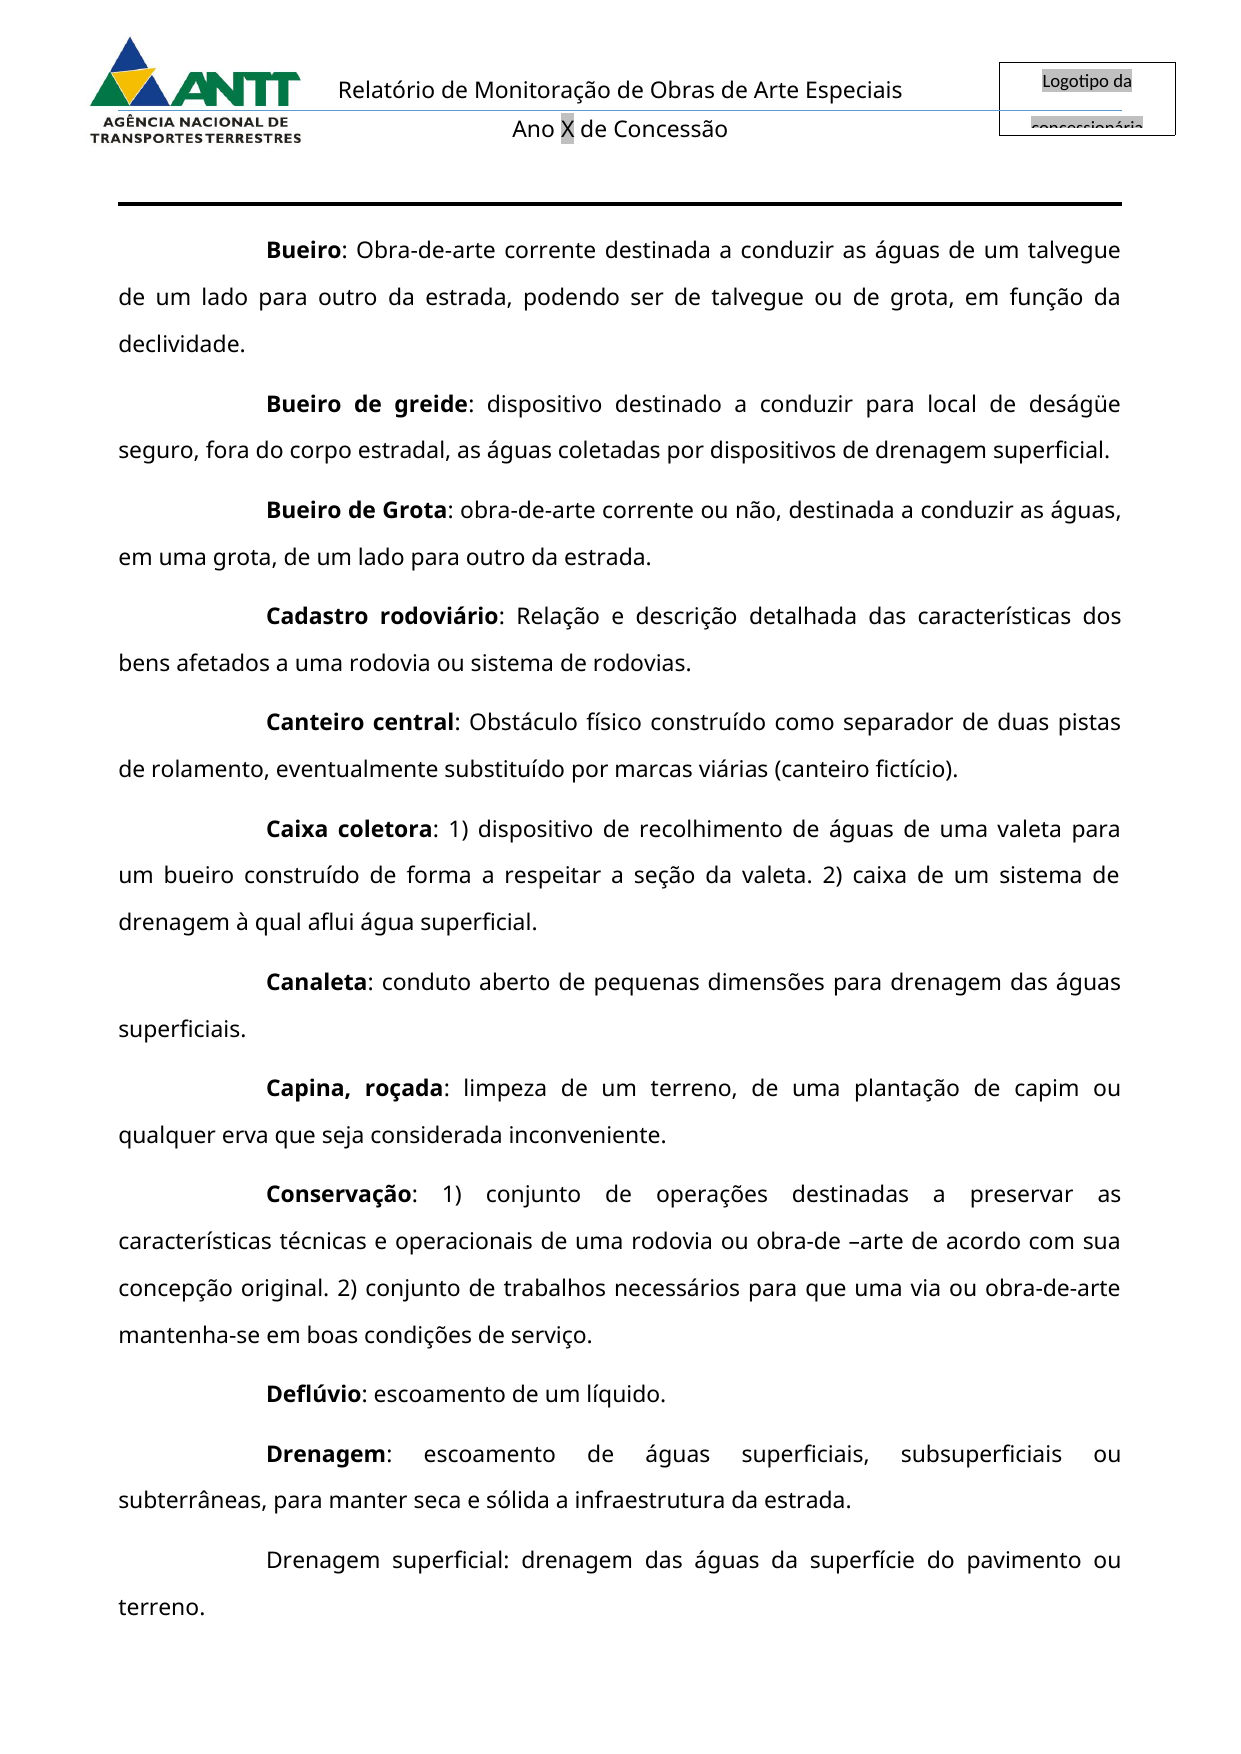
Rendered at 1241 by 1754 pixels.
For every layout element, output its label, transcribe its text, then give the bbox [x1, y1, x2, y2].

picture [86, 33, 305, 148]
text Conservação: 1) conjunto de operações destinadas a preservar as características técnicas e operacionais de uma rodovia ou obra-de –arte de acordo com sua concepção original. 2) conjunto de trabalhos necessários para que uma via ou obra-de-arte mantenha-se em boas condições de serviço. [118, 1178, 1122, 1350]
text Caixa coletora: 1) dispositivo de recolhimento de águas de uma valeta para um bueiro construído de forma a respeitar a seção da valeta. 2) caixa de um sistema de drenagem à qual aflui água superficial. [118, 812, 1122, 937]
text Canaleta: conduto aberto de pequenas dimensões para drenagem das águas superficiais. [118, 966, 1122, 1044]
text Bueiro de greide: dispositivo destinado a conduzir para local de deságüe seguro, fora do corpo estradal, as águas coletadas por dispositivos de drenagem superficial. [118, 387, 1122, 466]
text Bueiro: Obra-de-arte corrente destinada a conduzir as águas de um talvegue de um lado para outro da estrada, podendo ser de talvegue ou de grota, em função da declividade. [118, 234, 1122, 359]
text Canteiro central: Obstáculo físico construído como separador de duas pistas de rolamento, eventualmente substituído por marcas viárias (canteiro fictício). [118, 706, 1122, 784]
text Cadastro rodoviário: Relação e descrição detalhada das características dos bens afetados a uma rodovia ou sistema de rodovias. [118, 600, 1122, 678]
text Drenagem superficial: drenagem das águas da superfície do pavimento ou terreno. [118, 1544, 1122, 1622]
text Drenagem: escoamento de águas superficiais, subsuperficiais ou subterrâneas, para manter seca e sólida a infraestrutura da estrada. [118, 1437, 1122, 1516]
text Deflúvio: escoamento de um líquido. [118, 1378, 1122, 1409]
text Capina, roçada: limpeza de um terreno, de uma plantação de capim ou qualquer erva que seja considerada inconveniente. [118, 1072, 1122, 1150]
text Bueiro de Grota: obra-de-arte corrente ou não, destinada a conduzir as águas, em uma grota, de um lado para outro da estrada. [118, 494, 1122, 572]
